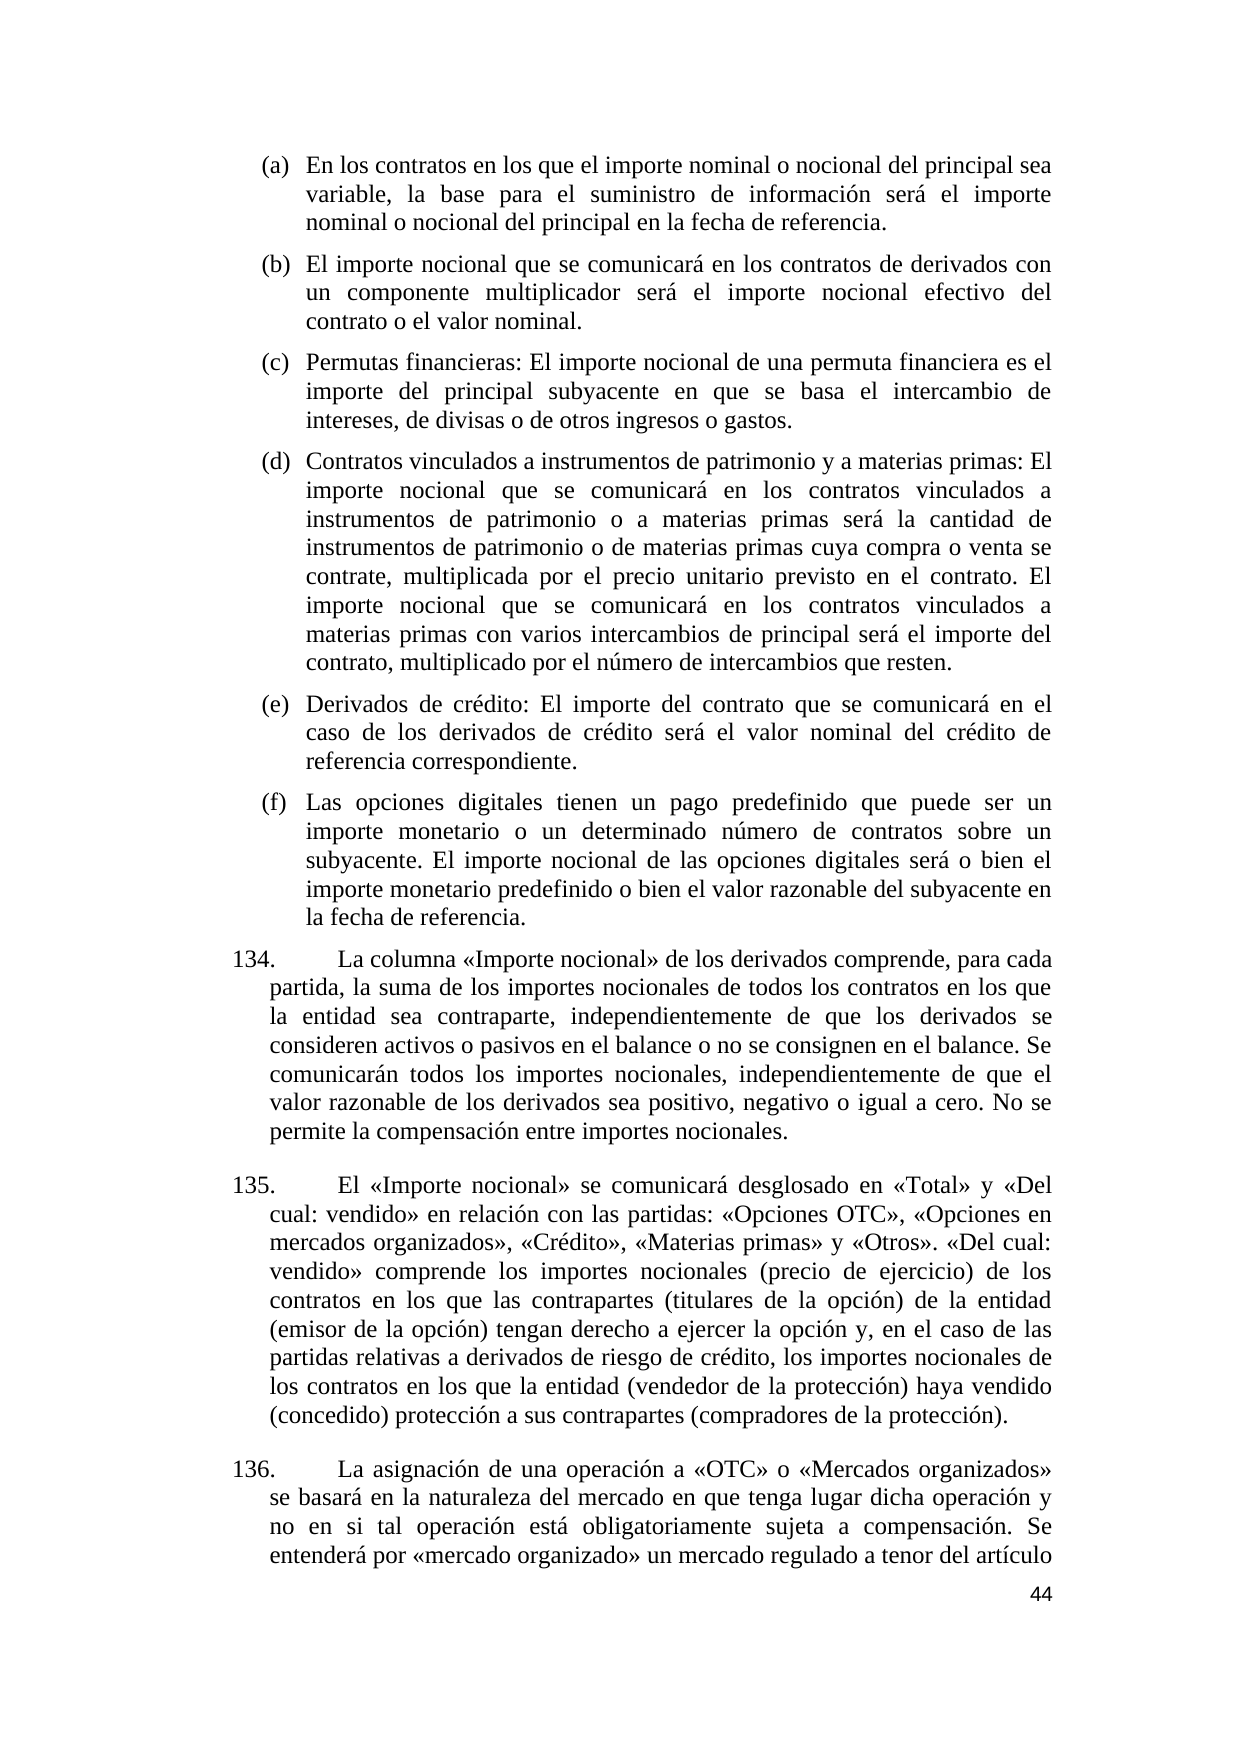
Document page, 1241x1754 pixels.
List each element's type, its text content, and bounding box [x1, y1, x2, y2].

list Derivados de crédito: El importe del contrato que se comunicará en el caso de los derivados de crédito será el valor nominal del crédito de referencia correspondiente. [261, 689, 1053, 775]
list En los contratos en los que el importe nominal o nocional del principal sea variable, la base para el suministro de información será el importe nominal o nocional del principal en la fecha de referencia. [261, 150, 1053, 236]
list Las opciones digitales tienen un pago predefinido que puede ser un importe monetario o un determinado número de contratos sobre un subyacente. El importe nocional de las opciones digitales será o bien el importe monetario predefinido o bien el valor razonable del subyacente en la fecha de referencia. [261, 787, 1053, 931]
text La columna «Importe nocional» de los derivados comprende, para cada partida, la suma de los importes nocionales de todos los contratos en los que la entidad sea contraparte, independientemente de que los derivados se consideren activos o pasivos en el balance o no se consignen en el balance. Se comunicarán todos los importes nocionales, independientemente de que el valor razonable de los derivados sea positivo, negativo o igual a cero. No se permite la compensación entre importes nocionales. [232, 944, 1053, 1145]
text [232, 1454, 1053, 1569]
list Permutas financieras: El importe nocional de una permuta financiera es el importe del principal subyacente en que se basa el intercambio de intereses, de divisas o de otros ingresos o gastos. [261, 347, 1053, 434]
text El «Importe nocional» se comunicará desglosado en «Total» y «Del cual: vendido» en relación con las partidas: «Opciones OTC», «Opciones en mercados organizados», «Crédito», «Materias primas» y «Otros». «Del cual: vendido» comprende los importes nocionales (precio de ejercicio) de los contratos en los que las contrapartes (titulares de la opción) de la entidad (emisor de la opción) tengan derecho a ejercer la opción y, en el caso de las partidas relativas a derivados de riesgo de crédito, los importes nocionales de los contratos en los que la entidad (vendedor de la protección) haya vendido (concedido) protección a sus contrapartes (compradores de la protección). [232, 1170, 1053, 1429]
list El importe nocional que se comunicará en los contratos de derivados con un componente multiplicador será el importe nocional efectivo del contrato o el valor nominal. [261, 249, 1053, 335]
list Contratos vinculados a instrumentos de patrimonio y a materias primas: El importe nocional que se comunicará en los contratos vinculados a instrumentos de patrimonio o a materias primas será la cantidad de instrumentos de patrimonio o de materias primas cuya compra o venta se contrate, multiplicada por el precio unitario previsto en el contrato. El importe nocional que se comunicará en los contratos vinculados a materias primas con varios intercambios de principal será el importe del contrato, multiplicado por el número de intercambios que resten. [261, 446, 1053, 676]
